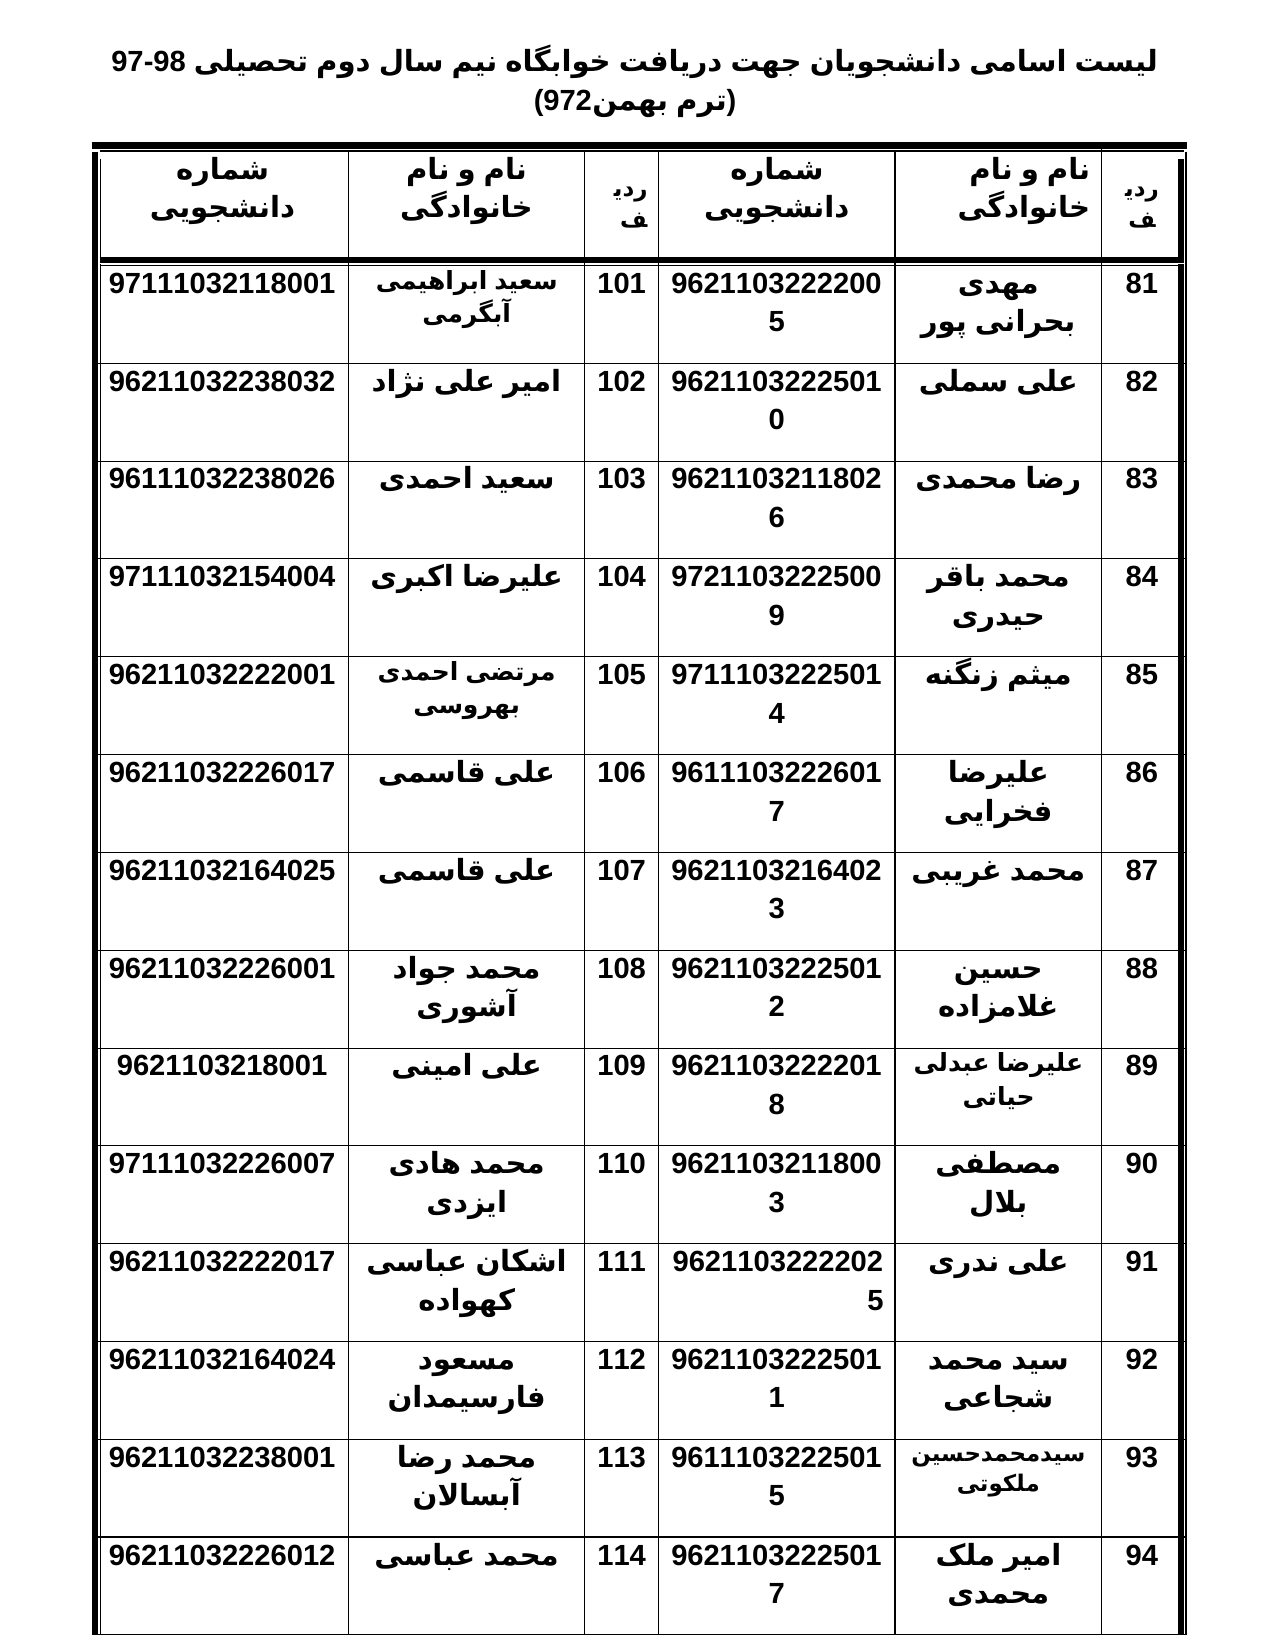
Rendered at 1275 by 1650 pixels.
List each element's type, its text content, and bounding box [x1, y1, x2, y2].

table_cell میثم زنگنه [896, 657, 1101, 754]
table_cell 96211032164025 [101, 853, 348, 949]
table_cell 84 [1102, 559, 1178, 656]
table_cell 88 [1102, 951, 1178, 1047]
table_cell 113 [585, 1440, 658, 1536]
table_cell سید محمد شجاعی [896, 1342, 1101, 1439]
table_cell 96211032222017 [101, 1244, 348, 1341]
table_cell 96211032226001 [101, 951, 348, 1047]
table_cell رضا محمدی [896, 462, 1101, 558]
table_cell علی امینی [349, 1049, 584, 1145]
table_cell علی قاسمی [349, 755, 584, 852]
table_cell 81 [1102, 266, 1178, 363]
table_cell 96211032225010 [659, 364, 894, 461]
table_cell 103 [585, 462, 658, 558]
table_cell 97111032154004 [101, 559, 348, 656]
table_cell مهدی بحرانی پور [896, 266, 1101, 363]
table_cell امیر علی نژاد [349, 364, 584, 461]
table_cell 82 [1102, 364, 1178, 461]
table_header شماره دانشجویی [659, 152, 894, 257]
table_cell 96211032222018 [659, 1049, 894, 1145]
table_cell 85 [1102, 657, 1178, 754]
table_cell محمد غریبی [896, 853, 1101, 949]
table_cell 86 [1102, 755, 1178, 852]
table_cell 97111032225014 [659, 657, 894, 754]
table_cell محمد جواد آشوری [349, 951, 584, 1047]
table_cell 96211032226017 [101, 755, 348, 852]
table_header ردیف [585, 152, 658, 257]
table_cell علی ندری [896, 1244, 1101, 1341]
table_cell 96211032222001 [101, 657, 348, 754]
table_cell علی سملی [896, 364, 1101, 461]
table_cell 96211032225011 [659, 1342, 894, 1439]
table_cell مرتضی احمدی بهروسی [349, 657, 584, 754]
text لیست اسامی دانشجویان جهت دریافت خوابگاه نیم سال دوم تحصیلی 98-97 (ترم بهمن972) [74, 44, 1196, 116]
table_cell علیرضا عبدلی حیاتی [896, 1049, 1101, 1145]
table_header نام و نام خانوادگی [896, 152, 1101, 257]
table_cell سعید ابراهیمی آبگرمی [349, 266, 584, 363]
table_cell 112 [585, 1342, 658, 1439]
table_cell 96111032225015 [659, 1440, 894, 1536]
table_header نام و نام خانوادگی [349, 152, 584, 257]
table_cell 105 [585, 657, 658, 754]
table_cell 108 [585, 951, 658, 1047]
table_cell 96211032164024 [101, 1342, 348, 1439]
table_cell 114 [585, 1538, 658, 1634]
table_cell 109 [585, 1049, 658, 1145]
table_cell 96111032238026 [101, 462, 348, 558]
table_cell 83 [1102, 462, 1178, 558]
table_cell 90 [1102, 1146, 1178, 1243]
table_cell محمد رضا آبسالان [349, 1440, 584, 1536]
table_cell اشکان عباسی کهواده [349, 1244, 584, 1341]
table_cell علی قاسمی [349, 853, 584, 949]
table_cell 111 [585, 1244, 658, 1341]
table_cell 96211032164023 [659, 853, 894, 949]
table_cell 96211032238032 [101, 364, 348, 461]
table_cell 96211032225017 [659, 1538, 894, 1634]
table_cell سیدمحمدحسین ملکوتی [896, 1440, 1101, 1536]
table_cell علیرضا اکبری [349, 559, 584, 656]
table_cell 9621103218001 [101, 1049, 348, 1145]
table_cell 89 [1102, 1049, 1178, 1145]
table_header ردیف [1102, 152, 1182, 257]
table_cell سعید احمدی [349, 462, 584, 558]
table_header شماره دانشجویی [96, 149, 348, 257]
table_cell 96111032226017 [659, 755, 894, 852]
table_cell 87 [1102, 853, 1178, 949]
table_cell حسین غلامزاده [896, 951, 1101, 1047]
table_cell 96211032222025 [659, 1244, 894, 1341]
table_cell محمد هادی ایزدی [349, 1146, 584, 1243]
table_cell 107 [585, 853, 658, 949]
table_cell محمد عباسی [349, 1538, 584, 1634]
table_cell امیر ملک محمدی [896, 1538, 1101, 1634]
table_cell 97111032118001 [101, 266, 348, 363]
table_cell 97111032226007 [101, 1146, 348, 1243]
table_cell 96211032226012 [101, 1538, 348, 1634]
table_cell علیرضا فخرایی [896, 755, 1101, 852]
table_cell 102 [585, 364, 658, 461]
table_cell 93 [1102, 1440, 1178, 1536]
table_cell 96211032118026 [659, 462, 894, 558]
table_cell 101 [585, 266, 658, 363]
table_cell 96211032222005 [659, 266, 894, 363]
table_cell 92 [1102, 1342, 1178, 1439]
table_cell 91 [1102, 1244, 1178, 1341]
table_cell 97211032225009 [659, 559, 894, 656]
table_cell 110 [585, 1146, 658, 1243]
table_cell مسعود فارسیمدان [349, 1342, 584, 1439]
table_cell مصطفی بلال [896, 1146, 1101, 1243]
table_cell 96211032225012 [659, 951, 894, 1047]
table_cell 104 [585, 559, 658, 656]
table_cell 96211032238001 [101, 1440, 348, 1536]
table_cell محمد باقر حیدری [896, 559, 1101, 656]
table_cell 106 [585, 755, 658, 852]
table_cell 96211032118003 [659, 1146, 894, 1243]
table_cell 94 [1102, 1538, 1178, 1634]
